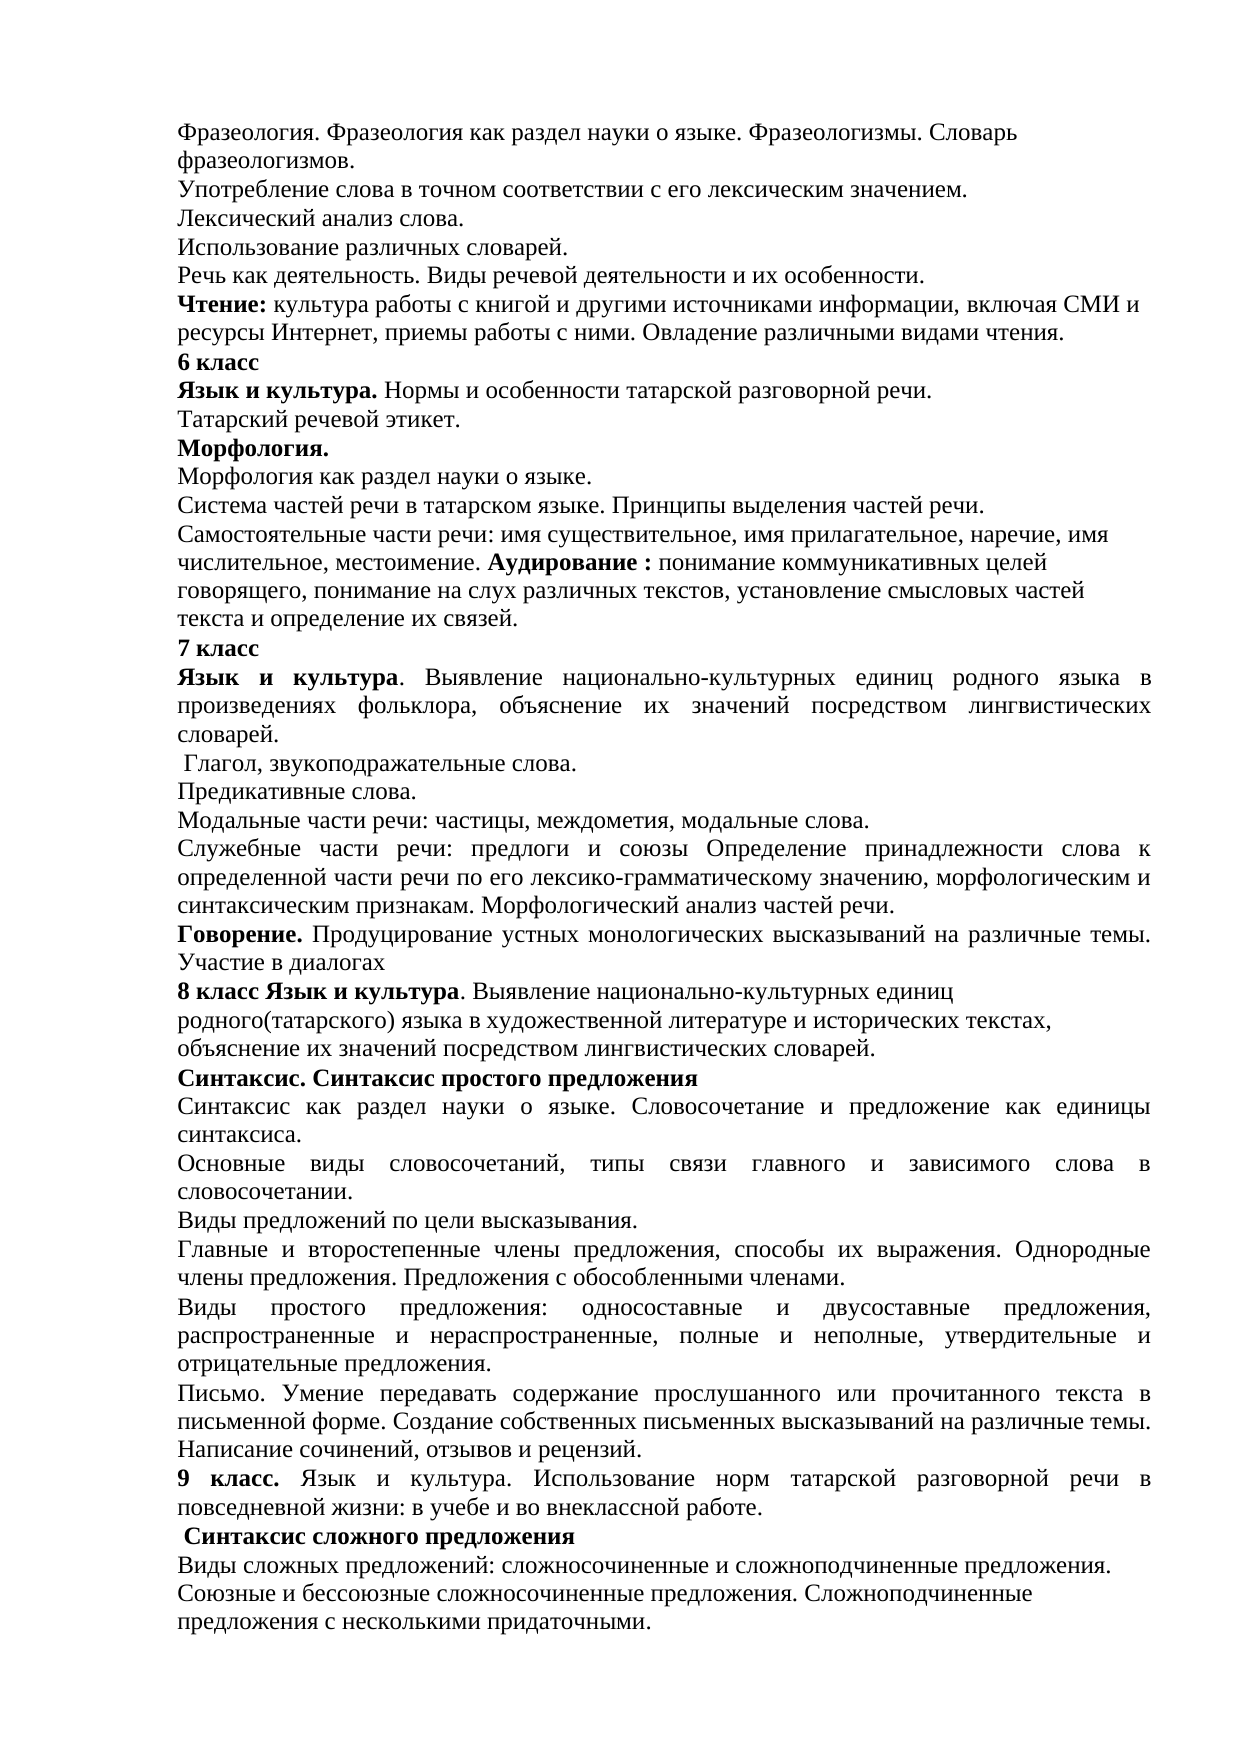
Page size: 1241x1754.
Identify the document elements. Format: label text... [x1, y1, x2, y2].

text Синтаксис как раздел науки о языке. Словосочетание и предложение как единицы синтаксиса. [177, 1092, 1152, 1148]
text Главные и второстепенные члены предложения, способы их выражения. Однородные члены предложения. Предложения с обособленными членами. [177, 1235, 1152, 1291]
text Служебные части речи: предлоги и союзы Определение принадлежности слова к определенной части речи по его лексико-грамматическому значению, морфологическим и синтаксическим признакам. Морфологический анализ частей речи. [177, 834, 1152, 918]
text Синтаксис сложного предложения [183, 1521, 1152, 1550]
text Чтение: культура работы с книгой и другими источниками информации, включая СМИ и ресурсы Интернет, приемы работы с ними. Овладение различными видами чтения. [177, 290, 1150, 346]
text Речь как деятельность. Виды речевой деятельности и их особенности. [177, 260, 1152, 289]
text 8 класс Язык и культура. Выявление национально-культурных единиц родного(татарского) языка в художественной литературе и исторических текстах, объяснение их значений посредством лингвистических словарей. [177, 976, 1152, 1062]
text Основные виды словосочетаний, типы связи главного и зависимого слова в словосочетании. [177, 1149, 1152, 1205]
list класс [177, 633, 1152, 662]
text Виды предложений по цели высказывания. [177, 1205, 1152, 1234]
text 9 класс. Язык и культура. Использование норм татарской разговорной речи в повседневной жизни: в учебе и во внеклассной работе. [177, 1465, 1152, 1520]
text Глагол, звукоподражательные слова. [183, 748, 1152, 776]
text Говорение. Продуцирование устных монологических высказываний на различные темы. Участие в диалогах [177, 920, 1152, 976]
text Виды простого предложения: односоставные и двусоставные предложения, распространенные и нераспространенные, полные и неполные, утвердительные и отрицательные предложения. [177, 1293, 1152, 1377]
text Письмо. Умение передавать содержание прослушанного или прочитанного текста в письменной форме. Создание собственных письменных высказываний на различные темы. Написание сочинений, отзывов и рецензий. [177, 1379, 1152, 1463]
text Система частей речи в татарском языке. Принципы выделения частей речи. Самостоятельные части речи: имя существительное, имя прилагательное, наречие, имя числительное, местоимение. Аудирование : понимание коммуникативных целей говорящего, понимание на слух различных текстов, установление смысловых частей текста и определение их связей. [177, 491, 1152, 632]
text Язык и культура. Выявление национально-культурных единиц родного языка в произведениях фольклора, объяснение их значений посредством лингвистических словарей. [177, 663, 1152, 747]
text Предикативные слова. [177, 776, 1152, 805]
text Синтаксис. Синтаксис простого предложения [177, 1063, 1152, 1092]
text Использование различных словарей. [177, 232, 1152, 260]
text Фразеология. Фразеология как раздел науки о языке. Фразеологизмы. Словарь фразеологизмов. [177, 118, 1152, 174]
text Язык и культура. Нормы и особенности татарской разговорной речи. [177, 376, 1152, 404]
list класс [177, 347, 1152, 376]
text Морфология как раздел науки о языке. [177, 462, 1152, 490]
text Лексический анализ слова. [177, 203, 1152, 232]
text Виды сложных предложений: сложносочиненные и сложноподчиненные предложения. Союзные и бессоюзные сложносочиненные предложения. Сложноподчиненные предложения с несколькими придаточными. [177, 1551, 1152, 1635]
text Татарский речевой этикет. [177, 404, 1152, 432]
text Модальные части речи: частицы, междометия, модальные слова. [177, 805, 1152, 834]
text Употребление слова в точном соответствии с его лексическим значением. [177, 174, 1152, 203]
text Морфология. [177, 433, 1152, 462]
